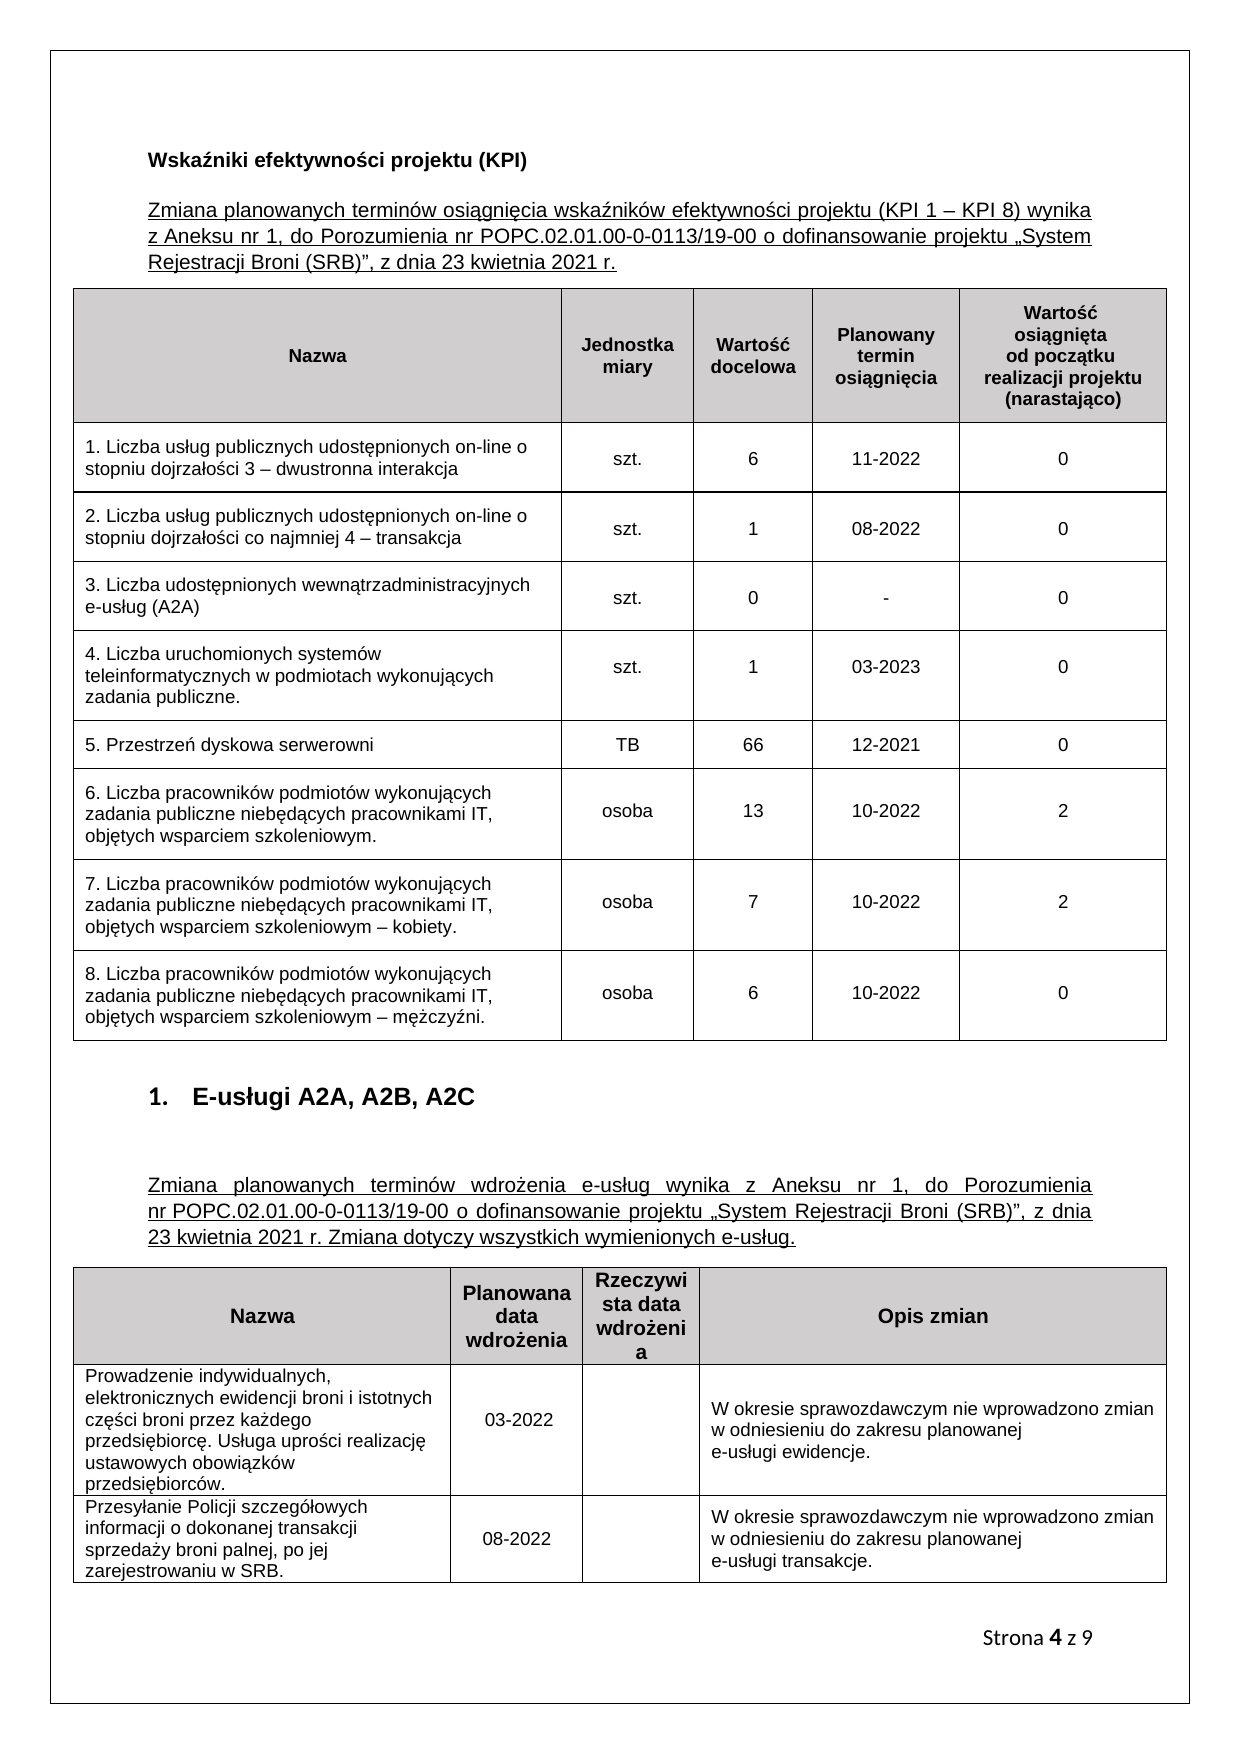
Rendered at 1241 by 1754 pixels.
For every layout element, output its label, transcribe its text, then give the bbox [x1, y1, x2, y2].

table_cell 7 [694, 860, 812, 949]
text Zmiana planowanych terminów osiągnięcia wskaźników efektywności projektu (KPI 1 – KPI 8) wynika z Aneksu nr 1, do Porozumienia nr POPC.02.01.00-0-0113/19-00 o dofinansowanie projektu „System Rejestracji Broni (SRB)”, z dnia 23 kwietnia 2021 r. [148, 198, 1093, 274]
table_cell 3. Liczba udostępnionych wewnątrzadministracyjnych e-usług (A2A) [74, 562, 561, 630]
table_cell 0 [694, 562, 812, 630]
table_cell 11-2022 [813, 423, 959, 491]
table_cell 1 [694, 493, 812, 561]
table_cell 13 [694, 769, 812, 859]
table_cell TB [562, 721, 693, 768]
text Zmiana planowanych terminów wdrożenia e-usług wynika z Aneksu nr 1, do Porozumienia nr POPC.02.01.00-0-0113/19-00 o dofinansowanie projektu „System Rejestracji Broni (SRB)”, z dnia 23 kwietnia 2021 r. Zmiana dotyczy wszystkich wymienionych e-usług. [148, 1195, 1093, 1220]
table_cell 2 [960, 769, 1166, 859]
table_cell osoba [562, 951, 693, 1040]
text Zmiana planowanych terminów wdrożenia e-usług wynika z Aneksu nr 1, do Porozumienia nr POPC.02.01.00-0-0113/19-00 o dofinansowanie projektu „System Rejestracji Broni (SRB)”, z dnia 23 kwietnia 2021 r. Zmiana dotyczy wszystkich wymienionych e-usług. [148, 1173, 1093, 1194]
table_cell szt. [562, 631, 693, 720]
table_cell 1. Liczba usług publicznych udostępnionych on-line o stopniu dojrzałości 3 – dwustronna interakcja [74, 423, 561, 491]
table_header Nazwa [74, 1268, 450, 1364]
table_cell 10-2022 [813, 769, 959, 859]
table_cell Przesyłanie Policji szczegółowych informacji o dokonanej transakcji sprzedaży broni palnej, po jej zarejestrowaniu w SRB. [74, 1496, 450, 1582]
table_cell 1 [694, 631, 812, 720]
table_header Nazwa [74, 289, 561, 422]
table_cell W okresie sprawozdawczym nie wprowadzono zmian w odniesieniu do zakresu planowanej e-usługi transakcje. [700, 1496, 1166, 1582]
table_cell 0 [960, 562, 1166, 630]
table_cell 6 [694, 951, 812, 1040]
table_header Wartość docelowa [694, 289, 812, 422]
text Zmiana planowanych terminów wdrożenia e-usług wynika z Aneksu nr 1, do Porozumienia nr POPC.02.01.00-0-0113/19-00 o dofinansowanie projektu „System Rejestracji Broni (SRB)”, z dnia 23 kwietnia 2021 r. Zmiana dotyczy wszystkich wymienionych e-usług. [148, 1221, 1093, 1249]
table_cell 6. Liczba pracowników podmiotów wykonujących zadania publiczne niebędących pracownikami IT, objętych wsparciem szkoleniowym. [74, 769, 561, 859]
table_cell - [813, 562, 959, 630]
table_cell [583, 1365, 699, 1494]
table_cell 6 [694, 423, 812, 491]
table_header Rzeczywista data wdrożenia [583, 1268, 699, 1364]
table_cell szt. [562, 423, 693, 491]
table_cell szt. [562, 562, 693, 630]
table_header Planowany termin osiągnięcia [813, 289, 959, 422]
table_cell 5. Przestrzeń dyskowa serwerowni [74, 721, 561, 768]
table_cell 8. Liczba pracowników podmiotów wykonujących zadania publiczne niebędących pracownikami IT, objętych wsparciem szkoleniowym – mężczyźni. [74, 951, 561, 1040]
table_cell 12-2021 [813, 721, 959, 768]
table_cell W okresie sprawozdawczym nie wprowadzono zmian w odniesieniu do zakresu planowanej e-usługi ewidencje. [700, 1365, 1166, 1494]
table_cell 66 [694, 721, 812, 768]
table_cell osoba [562, 769, 693, 859]
table_cell 0 [960, 951, 1166, 1040]
table_header Wartość osiągnięta od początku realizacji projektu (narastająco) [960, 289, 1166, 422]
table_cell 08-2022 [813, 493, 959, 561]
table_cell 0 [960, 721, 1166, 768]
table_cell 08-2022 [451, 1496, 582, 1582]
table_header Planowana data wdrożenia [451, 1268, 582, 1364]
table_cell szt. [562, 493, 693, 561]
table_cell 10-2022 [813, 951, 959, 1040]
table_cell 03-2023 [813, 631, 959, 720]
table_cell 2 [960, 860, 1166, 949]
table_cell 0 [960, 423, 1166, 491]
text Wskaźniki efektywności projektu (KPI) [148, 147, 1093, 171]
table_cell [583, 1496, 699, 1582]
table_header Opis zmian [700, 1268, 1166, 1364]
table_cell 10-2022 [813, 860, 959, 949]
table_cell 0 [960, 493, 1166, 561]
table_cell 2. Liczba usług publicznych udostępnionych on-line o stopniu dojrzałości co najmniej 4 – transakcja [74, 493, 561, 561]
table_header Jednostka miary [562, 289, 693, 422]
table_cell 0 [960, 631, 1166, 720]
table_cell osoba [562, 860, 693, 949]
table_cell 4. Liczba uruchomionych systemów teleinformatycznych w podmiotach wykonujących zadania publiczne. [74, 631, 561, 720]
subtitle E-usługi A2A, A2B, A2C [148, 1079, 1093, 1112]
table_cell 7. Liczba pracowników podmiotów wykonujących zadania publiczne niebędących pracownikami IT, objętych wsparciem szkoleniowym – kobiety. [74, 860, 561, 949]
table_cell Prowadzenie indywidualnych, elektronicznych ewidencji broni i istotnych części broni przez każdego przedsiębiorcę. Usługa uprości realizację ustawowych obowiązków przedsiębiorców. [74, 1365, 450, 1494]
table_cell 03-2022 [451, 1365, 582, 1494]
